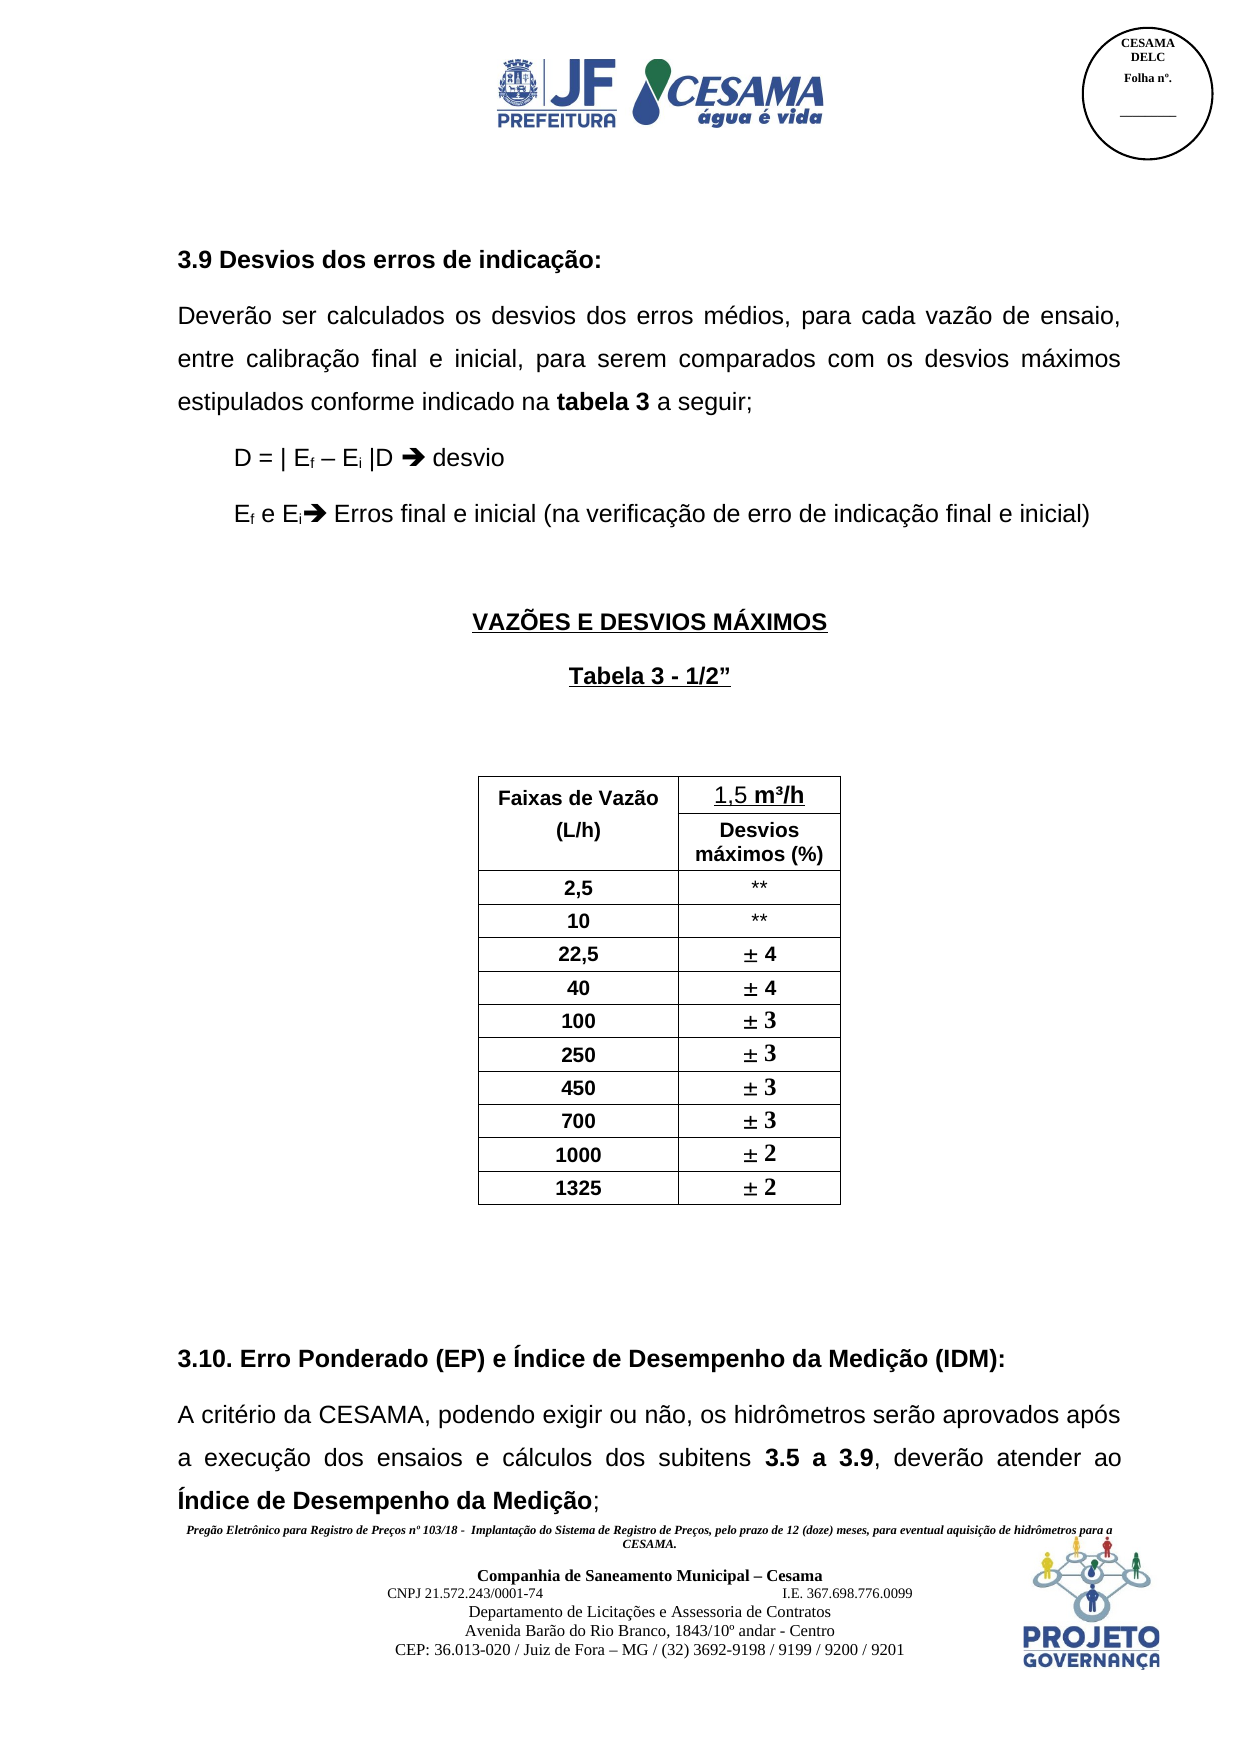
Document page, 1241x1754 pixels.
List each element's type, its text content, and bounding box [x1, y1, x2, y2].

text VAZÕES E DESVIOS MÁXIMOS [177, 608, 1122, 636]
table_cell 2 [679, 1172, 840, 1204]
table_cell 700 [479, 1105, 678, 1137]
table_cell 2 [679, 1138, 840, 1171]
table_cell ** [679, 871, 840, 904]
table_cell 450 [479, 1072, 678, 1104]
table_cell 4 [679, 972, 840, 1004]
picture [1023, 1536, 1160, 1670]
table_cell 1000 [479, 1138, 678, 1171]
table_header Faixas de Vazão (L/h) [479, 777, 678, 870]
text Deverão ser calculados os desvios dos erros médios, para cada vazão de ensaio, entre calibração final e inicial, para serem comparados com os desvios máximos estipulados conforme indicado na tabela 3 a seguir; [177, 301, 1122, 416]
text 3.10. Erro Ponderado (EP) e Índice de Desempenho da Medição (IDM): [177, 1344, 1122, 1373]
table_cell 3 [679, 1038, 840, 1071]
text Tabela 3 - 1/2” [177, 662, 1122, 689]
table_cell 22,5 [479, 938, 678, 971]
text Ef e Ei Erros final e inicial (na verificação de erro de indicação final e inicial) [233, 498, 1122, 527]
table_cell 3 [679, 1072, 840, 1104]
table_header 1,5 m³/h [679, 777, 840, 813]
picture [496, 59, 824, 128]
table_cell 100 [479, 1005, 678, 1037]
text 3.9 Desvios dos erros de indicação: [177, 245, 1122, 274]
table_cell 2,5 [479, 871, 678, 904]
table_cell 10 [479, 905, 678, 937]
table_cell ** [679, 905, 840, 937]
table_cell Desvios máximos (%) [679, 814, 840, 870]
table_cell 3 [679, 1105, 840, 1137]
table_cell 3 [679, 1005, 840, 1037]
table_cell 4 [679, 938, 840, 971]
table_cell 250 [479, 1038, 678, 1071]
table_cell 1325 [479, 1172, 678, 1204]
table_cell 40 [479, 972, 678, 1004]
text A critério da CESAMA, podendo exigir ou não, os hidrômetros serão aprovados após a execução dos ensaios e cálculos dos subitens 3.5 a 3.9, deverão atender ao Índice de Desempenho da Medição; [177, 1400, 1122, 1515]
text D = | Ef – Ei |D desvio [233, 443, 1122, 472]
